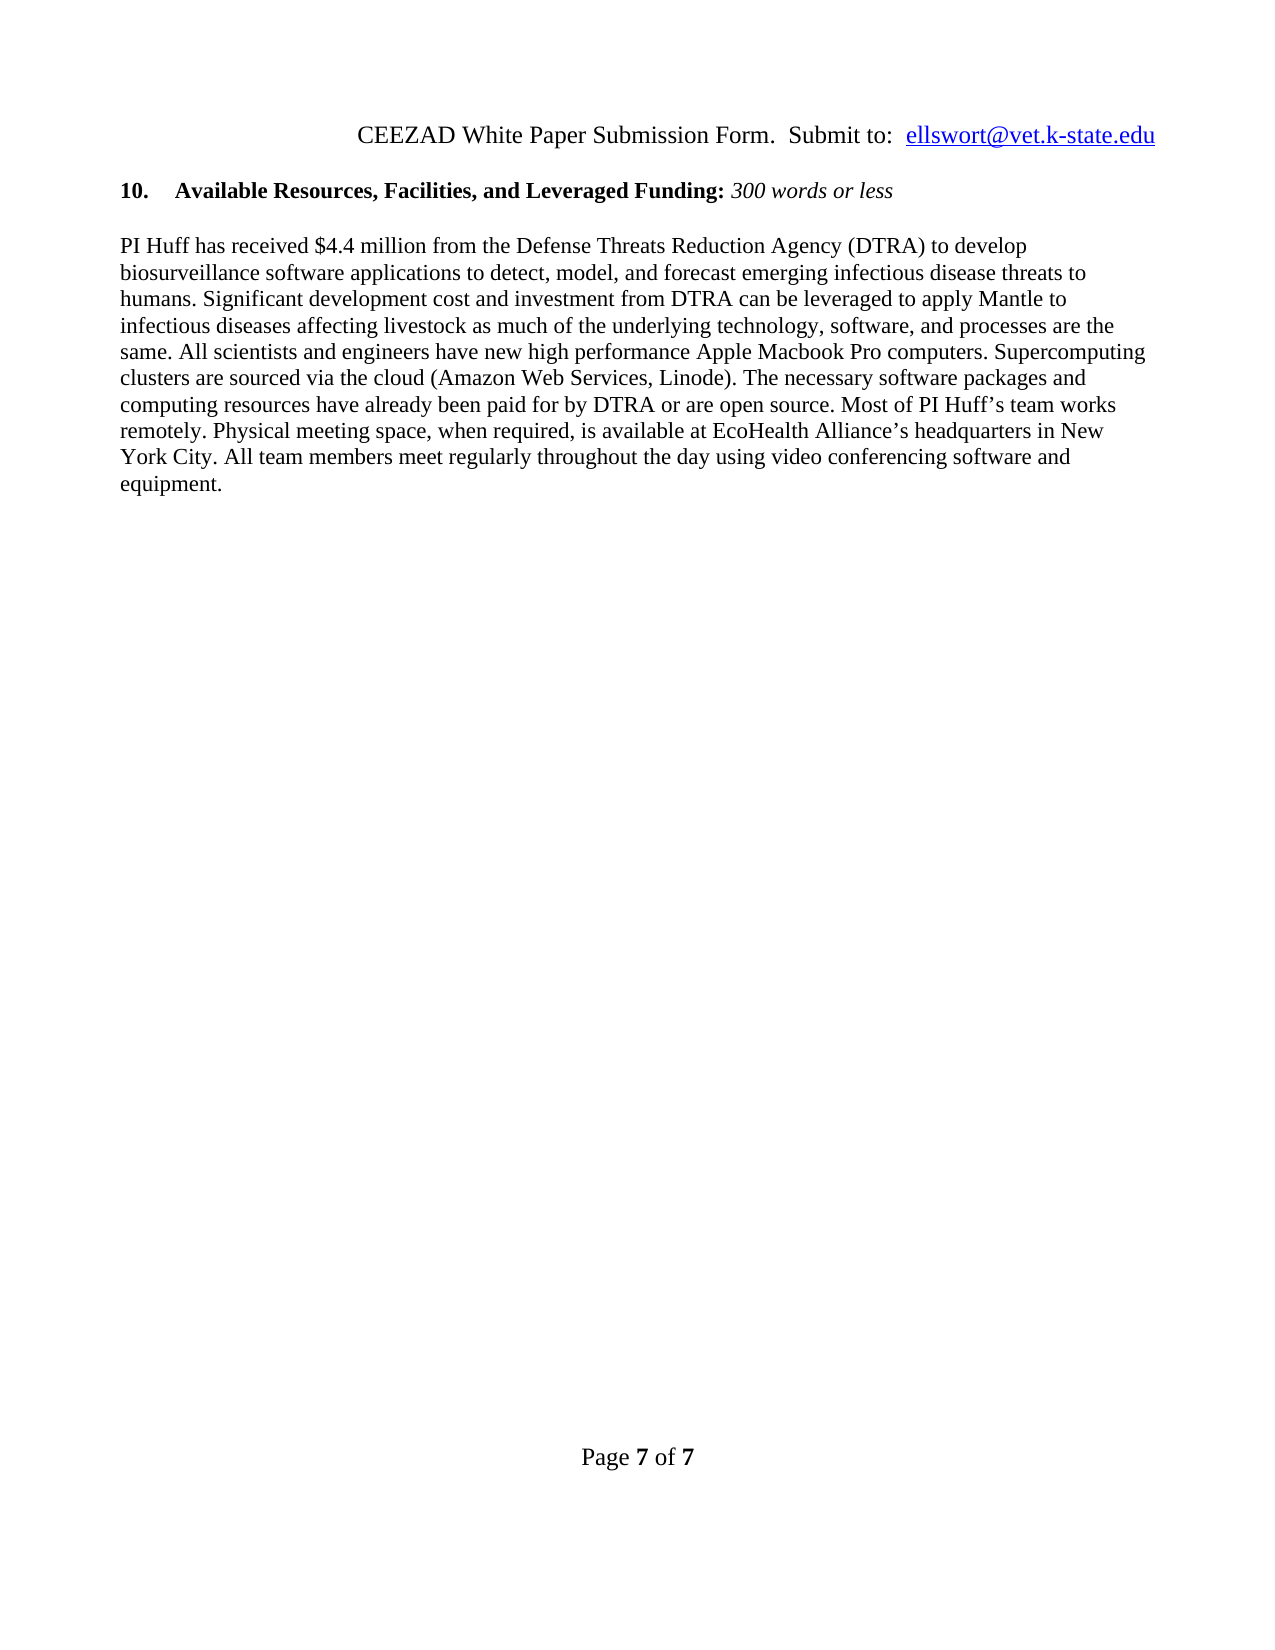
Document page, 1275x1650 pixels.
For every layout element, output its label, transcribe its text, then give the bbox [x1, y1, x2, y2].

text PI Huff has received $4.4 million from the Defense Threats Reduction Agency (DTRA) to develop biosurveillance software applications to detect, model, and forecast emerging infectious disease threats to humans. Significant development cost and investment from DTRA can be leveraged to apply Mantle to infectious diseases affecting livestock as much of the underlying technology, software, and processes are the same. All scientists and engineers have new high performance Apple Macbook Pro computers. Supercomputing clusters are sourced via the cloud (Amazon Web Services, Linode). The necessary software packages and computing resources have already been paid for by DTRA or are open source. Most of PI Huff’s team works remotely. Physical meeting space, when required, is available at EcoHealth Alliance’s headquarters in New York City. All team members meet regularly throughout the day using video conferencing software and equipment. [120, 233, 1155, 496]
list Available Resources, Facilities, and Leveraged Funding: 300 words or less [120, 177, 1155, 204]
